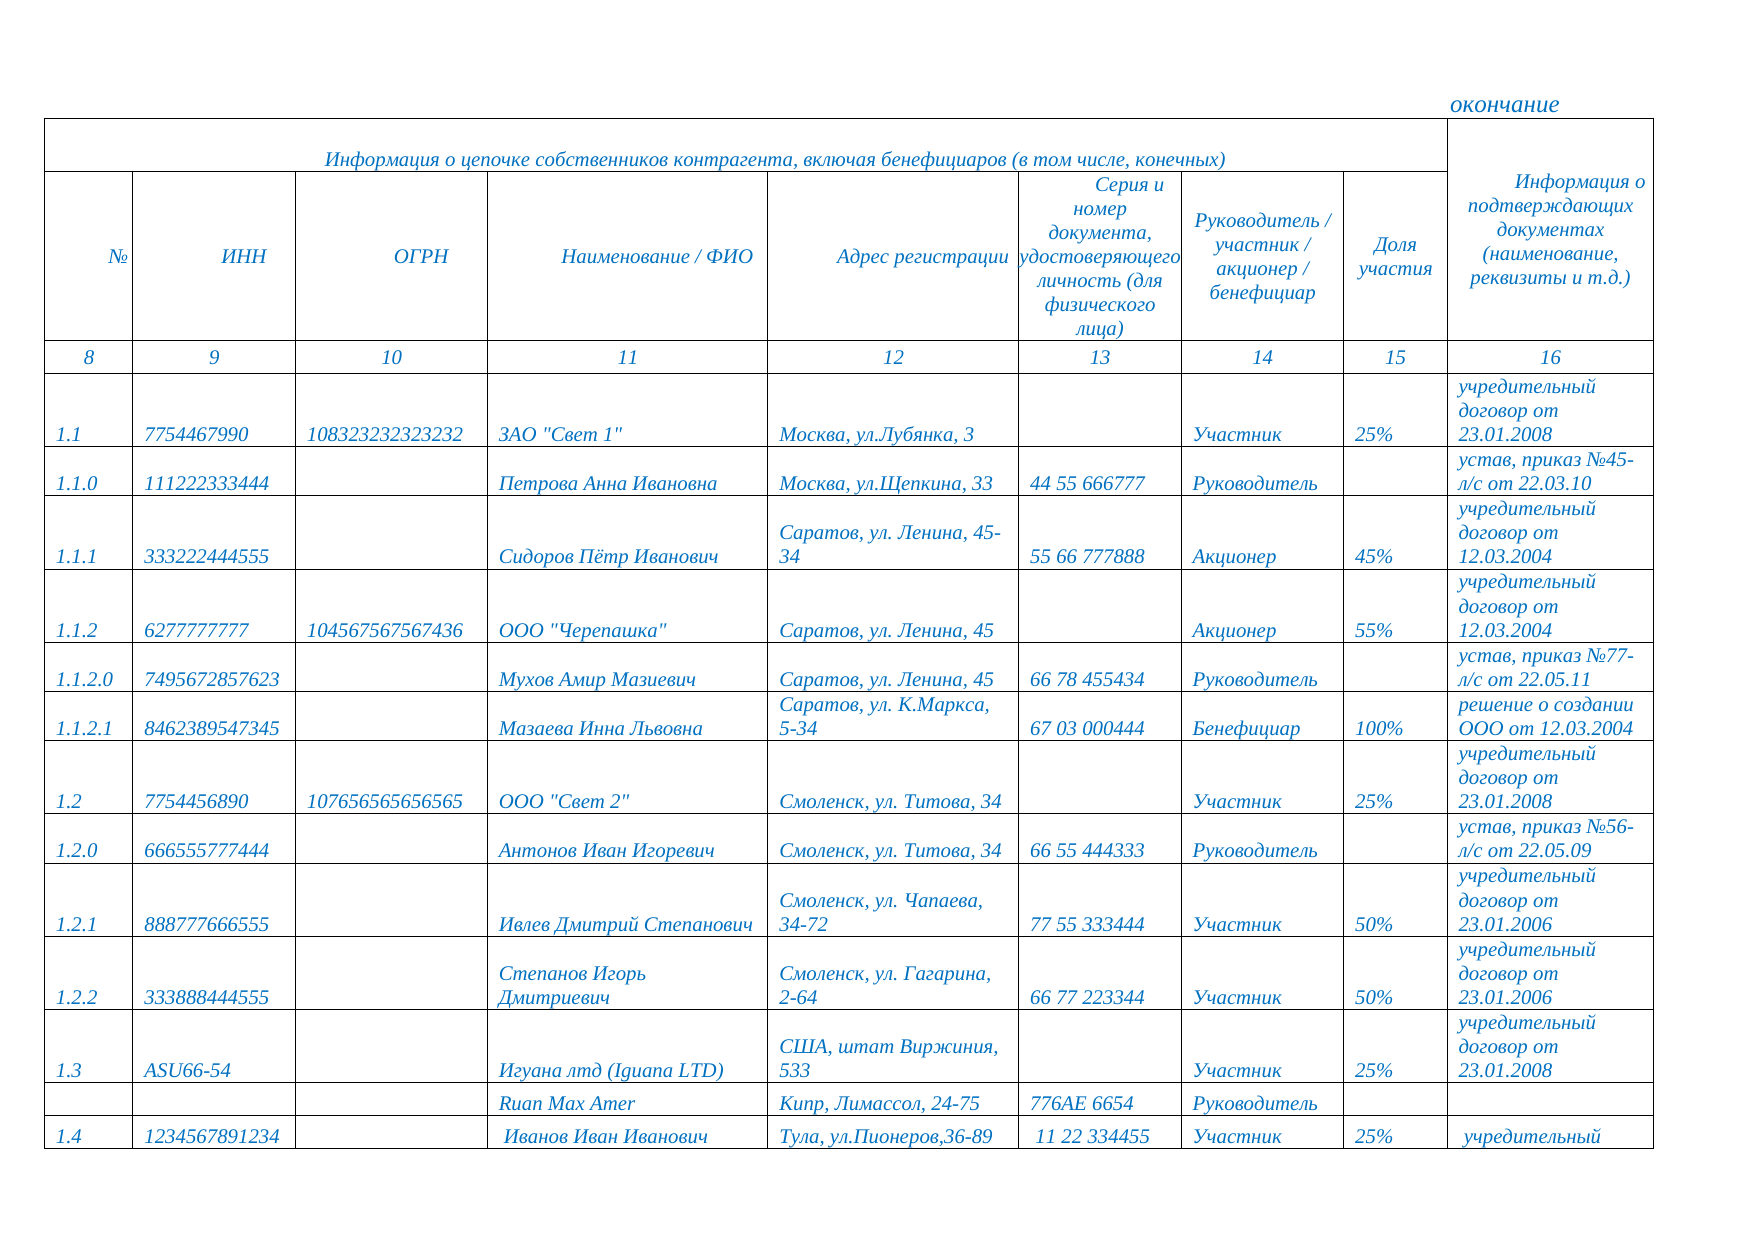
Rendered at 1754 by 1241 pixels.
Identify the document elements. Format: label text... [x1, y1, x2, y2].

table_cell [296, 1083, 487, 1115]
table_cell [1448, 1116, 1653, 1148]
table_cell Наименование / ФИО [488, 172, 767, 340]
table_cell решение о создании ООО от 12.03.2004 [1448, 692, 1653, 740]
table_cell 1234567891234 [133, 1116, 295, 1148]
table_cell 7754456890 [133, 741, 295, 813]
table_cell Мазаева Инна Львовна [488, 692, 767, 740]
table_cell 11 22 334455 [1019, 1116, 1181, 1148]
table_cell 1.1.1 [45, 496, 132, 568]
table_cell учредительный договор от 23.01.2008 [1448, 1010, 1653, 1082]
table_cell 1.2.0 [45, 814, 132, 862]
table_cell 8 [45, 341, 132, 373]
table_cell устав, приказ №45-л/с от 22.03.10 [1448, 447, 1653, 495]
table_cell Смоленск, ул. Титова, 34 [768, 741, 1018, 813]
table_cell 67 03 000444 [1019, 692, 1181, 740]
table_cell Саратов, ул. К.Маркса, 5-34 [768, 692, 1018, 740]
table_cell США, штат Виржиния, 533 [768, 1010, 1018, 1082]
table_cell [1344, 814, 1447, 862]
table_cell 7754467990 [133, 374, 295, 446]
table_cell учредительный договор от 12.03.2004 [1448, 570, 1653, 642]
table_cell Смоленск, ул. Титова, 34 [768, 814, 1018, 862]
table_cell Саратов, ул. Ленина, 45-34 [768, 496, 1018, 568]
table_cell Участник [1182, 374, 1343, 446]
table_header Информация о цепочке собственников контрагента, включая бенефициаров (в том числе, конечных) [45, 119, 1447, 171]
table_cell учредительный договор от 23.01.2008 [1448, 374, 1653, 446]
table_cell 888777666555 [133, 864, 295, 936]
table_cell 8462389547345 [133, 692, 295, 740]
table_cell Серия и номер документа, удостоверяющего личность (для физического лица) [1019, 172, 1181, 340]
table_cell [133, 1083, 295, 1115]
table_cell Участник [1182, 1010, 1343, 1082]
table_cell Москва, ул.Лубянка, 3 [768, 374, 1018, 446]
table_cell 666555777444 [133, 814, 295, 862]
table_cell 108323232323232 [296, 374, 487, 446]
table_cell 333222444555 [133, 496, 295, 568]
table_cell 55 66 777888 [1019, 496, 1181, 568]
table_cell Руководитель [1182, 1083, 1343, 1115]
table_cell Смоленск, ул. Чапаева, 34-72 [768, 864, 1018, 936]
table_cell 15 [1344, 341, 1447, 373]
table_cell ООО "Свет 2" [488, 741, 767, 813]
table_cell Москва, ул.Щепкина, 33 [768, 447, 1018, 495]
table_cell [768, 1116, 1018, 1148]
table_cell 13 [1019, 341, 1181, 373]
table_cell [296, 937, 487, 1009]
table_cell 45% [1344, 496, 1447, 568]
table_cell 66 78 455434 [1019, 643, 1181, 691]
table_cell учредительный договор от 23.01.2006 [1448, 937, 1653, 1009]
table_cell [296, 814, 487, 862]
table_cell [296, 1116, 487, 1148]
table_cell 104567567567436 [296, 570, 487, 642]
table_cell Кипр, Лимассол, 24-75 [768, 1083, 1018, 1115]
table_cell учредительный договор от 23.01.2008 [1448, 741, 1653, 813]
table_cell ИНН [133, 172, 295, 340]
table_cell 25% [1344, 1116, 1447, 1148]
table_cell 66 55 444333 [1019, 814, 1181, 862]
text окончание [1300, 89, 1636, 117]
table_cell 55% [1344, 570, 1447, 642]
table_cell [488, 1116, 767, 1148]
table_cell Петрова Анна Ивановна [488, 447, 767, 495]
table_cell 111222333444 [133, 447, 295, 495]
table_cell 66 77 223344 [1019, 937, 1181, 1009]
table_cell [45, 1083, 132, 1115]
table_cell № [45, 172, 132, 340]
table_cell 6277777777 [133, 570, 295, 642]
table_cell 107656565656565 [296, 741, 487, 813]
table_cell 50% [1344, 937, 1447, 1009]
table_cell Руководитель [1182, 814, 1343, 862]
table_cell 16 [1448, 341, 1653, 373]
table_cell Участник [1182, 864, 1343, 936]
table_cell Руководитель [1182, 643, 1343, 691]
table_cell ОГРН [296, 172, 487, 340]
table_cell Сидоров Пётр Иванович [488, 496, 767, 568]
table_cell 1.2.2 [45, 937, 132, 1009]
table_cell 14 [1182, 341, 1343, 373]
table_cell 11 [488, 341, 767, 373]
table_cell [296, 447, 487, 495]
table_cell 100% [1344, 692, 1447, 740]
table_cell 1.3 [45, 1010, 132, 1082]
table_cell [1019, 570, 1181, 642]
table_cell Участник [1182, 1116, 1343, 1148]
table_cell [1019, 1010, 1181, 1082]
table_header Информация о подтверждающих документах (наименование, реквизиты и т.д.) [1448, 119, 1653, 340]
table_cell [296, 864, 487, 936]
table_cell Степанов Игорь Дмитриевич [488, 937, 767, 1009]
table_cell 50% [1344, 864, 1447, 936]
table_cell учредительный договор от 23.01.2006 [1448, 864, 1653, 936]
table_cell ЗАО "Свет 1" [488, 374, 767, 446]
table_cell 333888444555 [133, 937, 295, 1009]
table_cell 776AE 6654 [1019, 1083, 1181, 1115]
table_cell 25% [1344, 374, 1447, 446]
table_cell ООО "Черепашка" [488, 570, 767, 642]
table_cell Мухов Амир Мазиевич [488, 643, 767, 691]
table_cell устав, приказ №77-л/с от 22.05.11 [1448, 643, 1653, 691]
table_cell Акционер [1182, 496, 1343, 568]
table_cell Саратов, ул. Ленина, 45 [768, 570, 1018, 642]
table_cell [1019, 374, 1181, 446]
table_cell [1448, 1083, 1653, 1115]
table_cell 1.1 [45, 374, 132, 446]
table_cell Адрес регистрации [768, 172, 1018, 340]
table_cell Смоленск, ул. Гагарина, 2-64 [768, 937, 1018, 1009]
table_cell [1344, 1083, 1447, 1115]
table_cell Акционер [1182, 570, 1343, 642]
table_cell Участник [1182, 937, 1343, 1009]
table_cell Ивлев Дмитрий Степанович [488, 864, 767, 936]
table_cell устав, приказ №56-л/с от 22.05.09 [1448, 814, 1653, 862]
table_cell Игуана лтд (Iguana LTD) [488, 1010, 767, 1082]
table_cell [296, 692, 487, 740]
table_cell ASU66-54 [133, 1010, 295, 1082]
table_cell [1344, 447, 1447, 495]
table_cell Руководитель / участник / акционер / бенефициар [1182, 172, 1343, 340]
table_cell [1344, 643, 1447, 691]
table_cell [1019, 741, 1181, 813]
table_cell 1.1.2.1 [45, 692, 132, 740]
table_cell Участник [1182, 741, 1343, 813]
table_cell 9 [133, 341, 295, 373]
table_cell 44 55 666777 [1019, 447, 1181, 495]
table_cell учредительный договор от 12.03.2004 [1448, 496, 1653, 568]
table_cell 10 [296, 341, 487, 373]
table_cell 1.1.2 [45, 570, 132, 642]
table_cell 1.1.0 [45, 447, 132, 495]
table_cell [296, 643, 487, 691]
table_cell 7495672857623 [133, 643, 295, 691]
table_cell 1.2 [45, 741, 132, 813]
table_cell 12 [768, 341, 1018, 373]
table_cell [296, 496, 487, 568]
table_cell 1.1.2.0 [45, 643, 132, 691]
table_cell Бенефициар [1182, 692, 1343, 740]
table_cell Саратов, ул. Ленина, 45 [768, 643, 1018, 691]
table_cell Руководитель [1182, 447, 1343, 495]
table_cell 77 55 333444 [1019, 864, 1181, 936]
table_cell 25% [1344, 741, 1447, 813]
table_cell 1.2.1 [45, 864, 132, 936]
table_cell 25% [1344, 1010, 1447, 1082]
table_cell Антонов Иван Игоревич [488, 814, 767, 862]
table_cell Доля участия [1344, 172, 1447, 340]
table_cell 1.4 [45, 1116, 132, 1148]
table_cell Ruan Max Amer [488, 1083, 767, 1115]
table_cell [296, 1010, 487, 1082]
